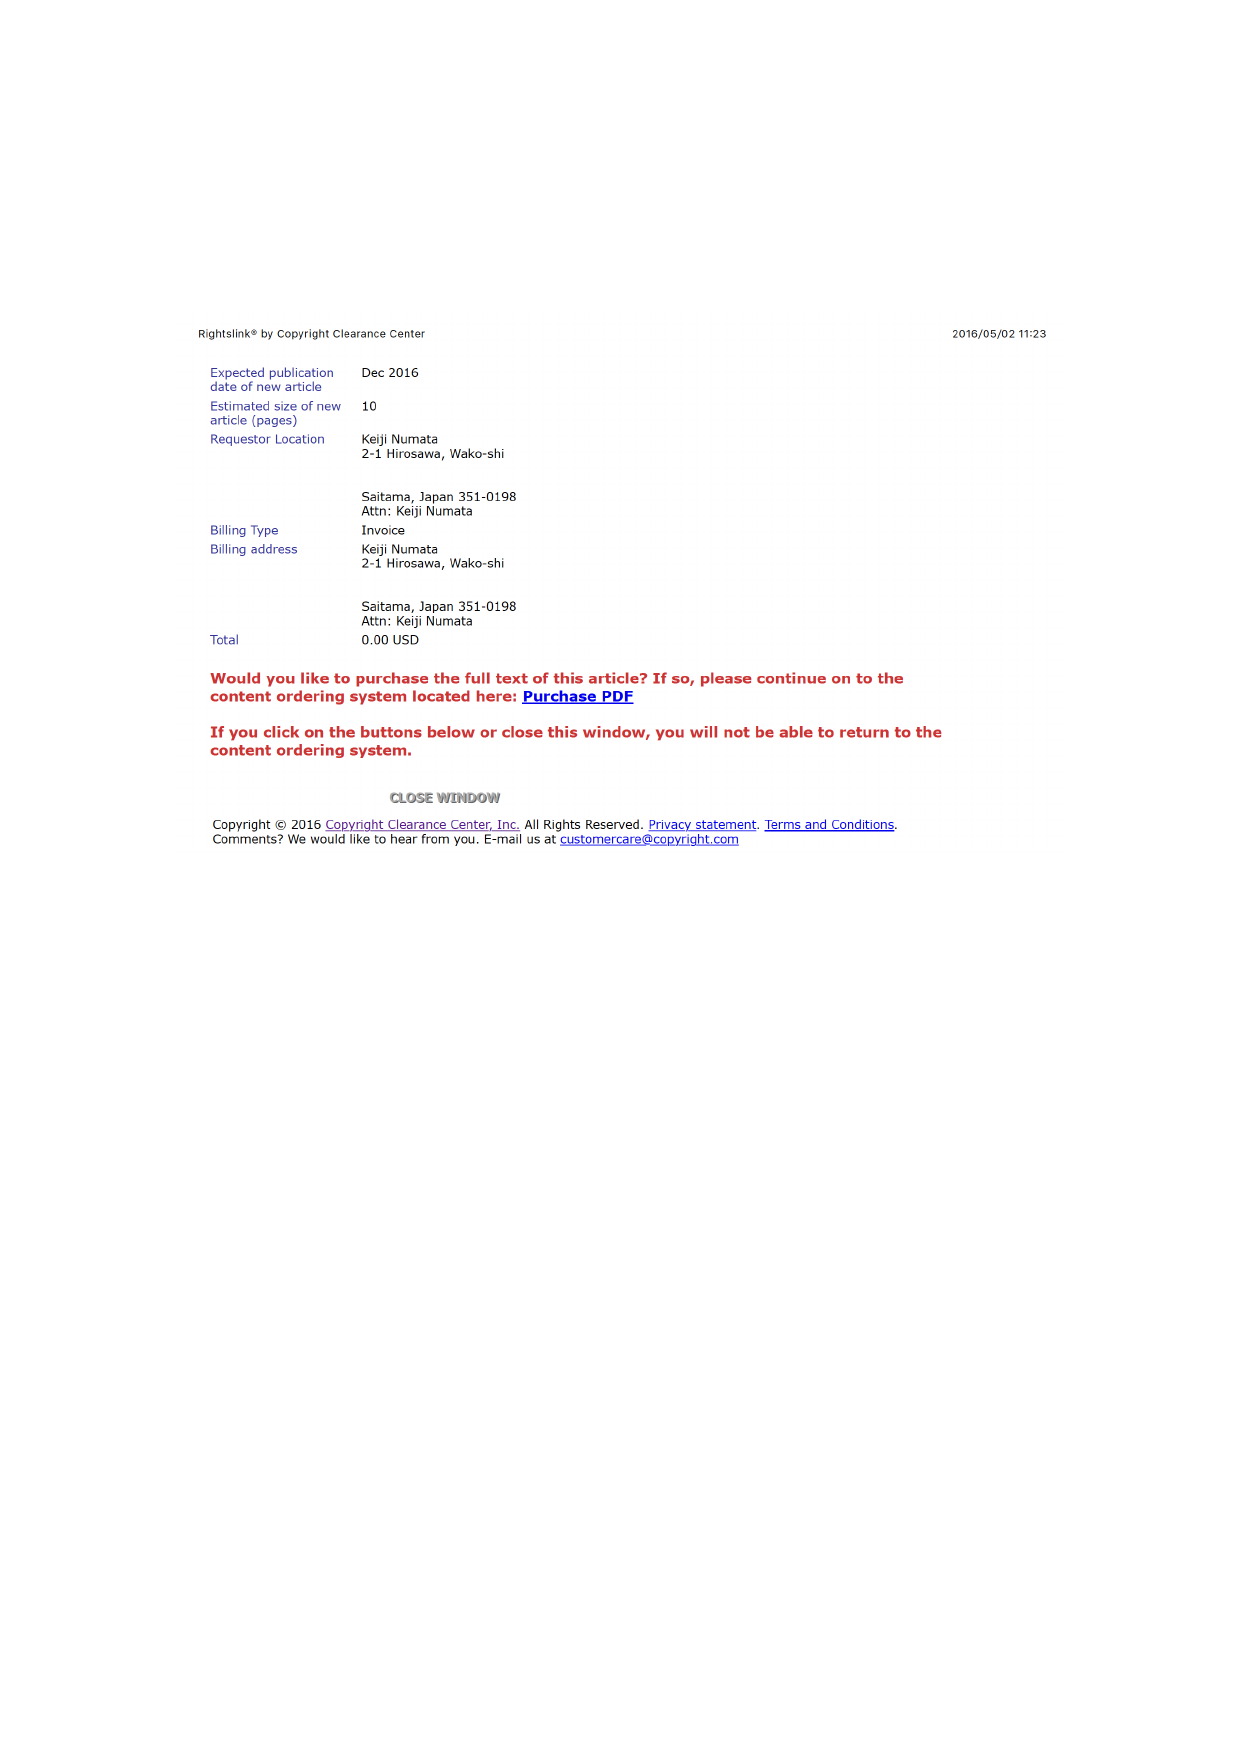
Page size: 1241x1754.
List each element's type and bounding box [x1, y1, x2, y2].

picture [177, 308, 1063, 853]
